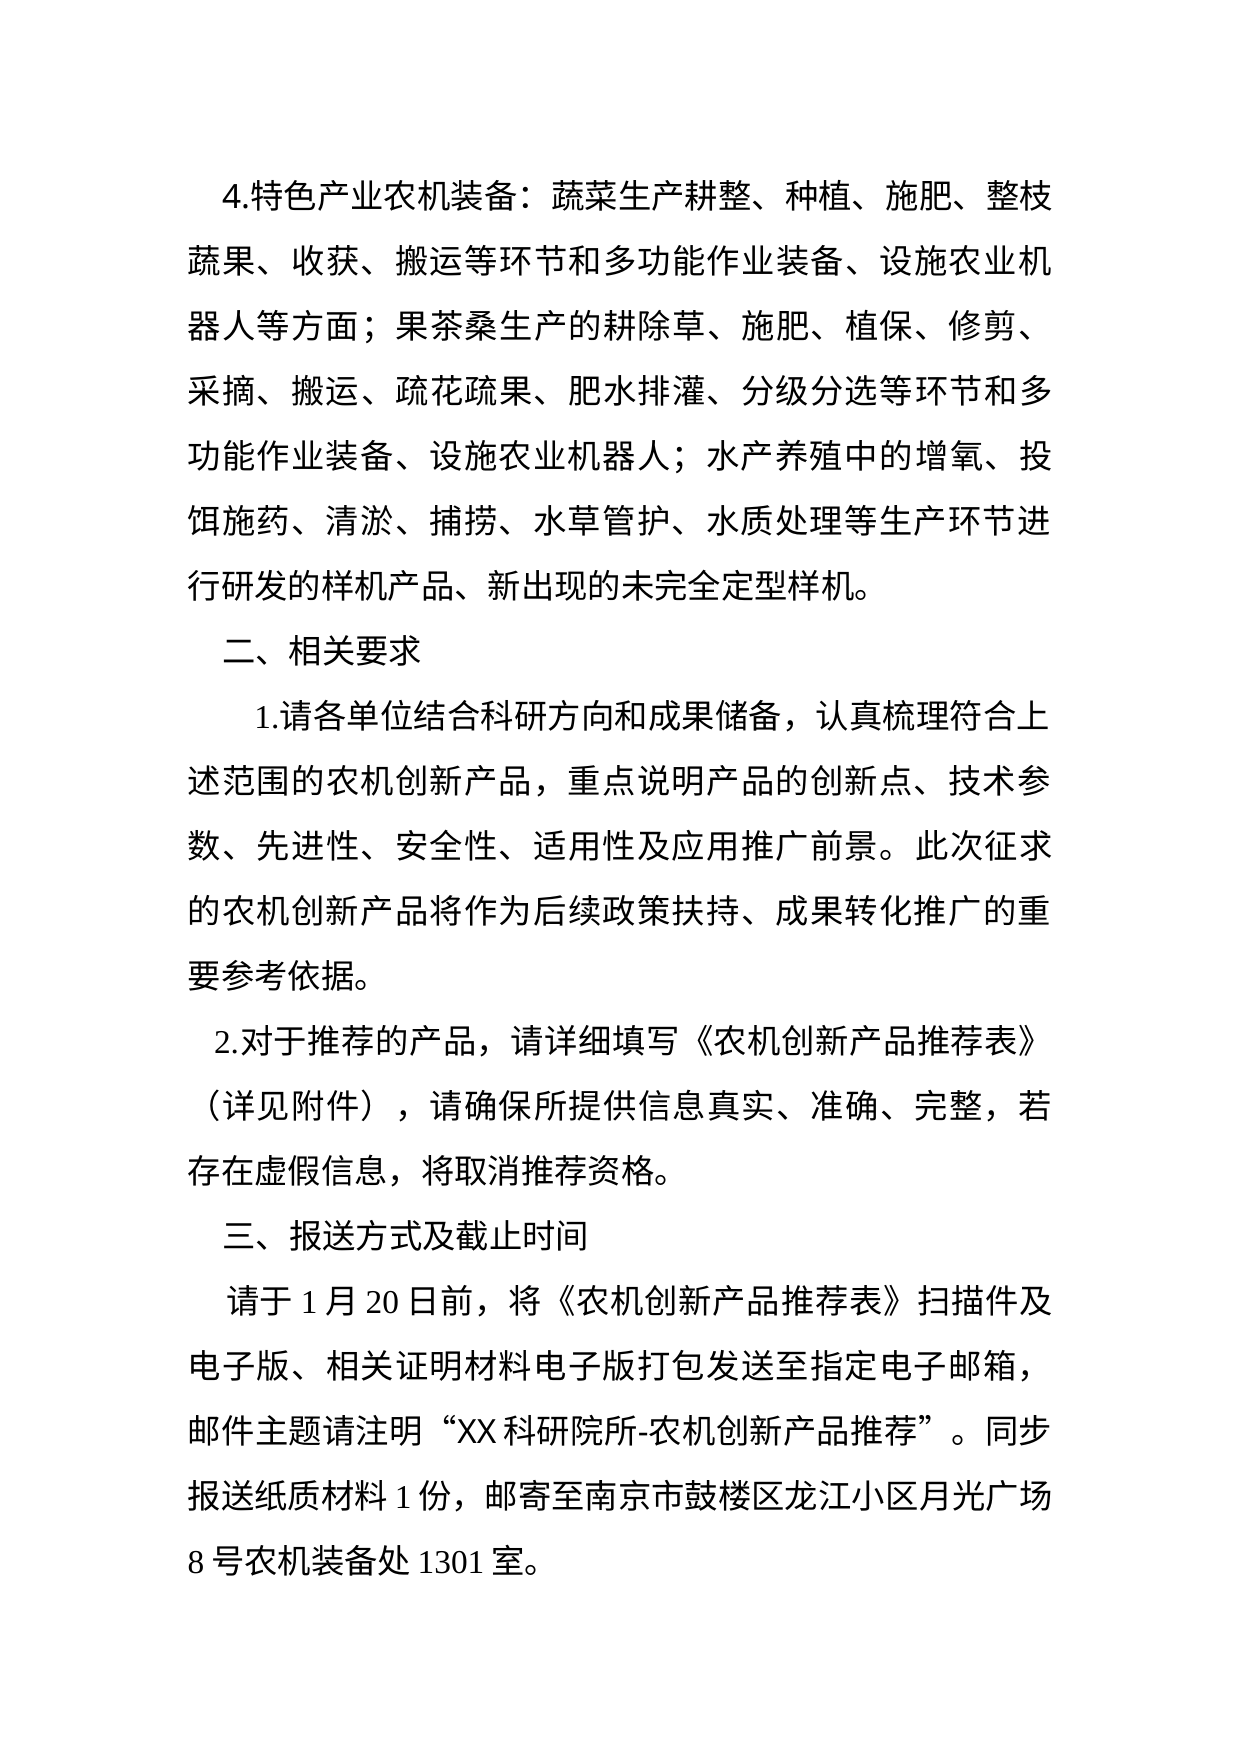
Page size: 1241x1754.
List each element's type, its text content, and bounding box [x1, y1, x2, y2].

text 2.对于推荐的产品，请详细填写《农机创新产品推荐表》（详见附件），请确保所提供信息真实、准确、完整，若存在虚假信息，将取消推荐资格。 [187, 1007, 1053, 1202]
text 1.请各单位结合科研方向和成果储备，认真梳理符合上述范围的农机创新产品，重点说明产品的创新点、技术参数、先进性、安全性、适用性及应用推广前景。此次征求的农机创新产品将作为后续政策扶持、成果转化推广的重要参考依据。 [187, 682, 1053, 1007]
text 4.特色产业农机装备：蔬菜生产耕整、种植、施肥、整枝蔬果、收获、搬运等环节和多功能作业装备、设施农业机器人等方面；果茶桑生产的耕除草、施肥、植保、修剪、采摘、搬运、疏花疏果、肥水排灌、分级分选等环节和多功能作业装备、设施农业机器人；水产养殖中的增氧、投饵施药、清淤、捕捞、水草管护、水质处理等生产环节进行研发的样机产品、新出现的未完全定型样机。 [187, 162, 1053, 617]
text 二、相关要求 [187, 617, 1053, 682]
text 请于1月20日前，将《农机创新产品推荐表》扫描件及电子版、相关证明材料电子版打包发送至指定电子邮箱，邮件主题请注明“XX科研院所-农机创新产品推荐”。同步报送纸质材料1份，邮寄至南京市鼓楼区龙江小区月光广场8号农机装备处1301室。 [187, 1267, 1053, 1592]
text 三、报送方式及截止时间 [187, 1202, 1053, 1267]
